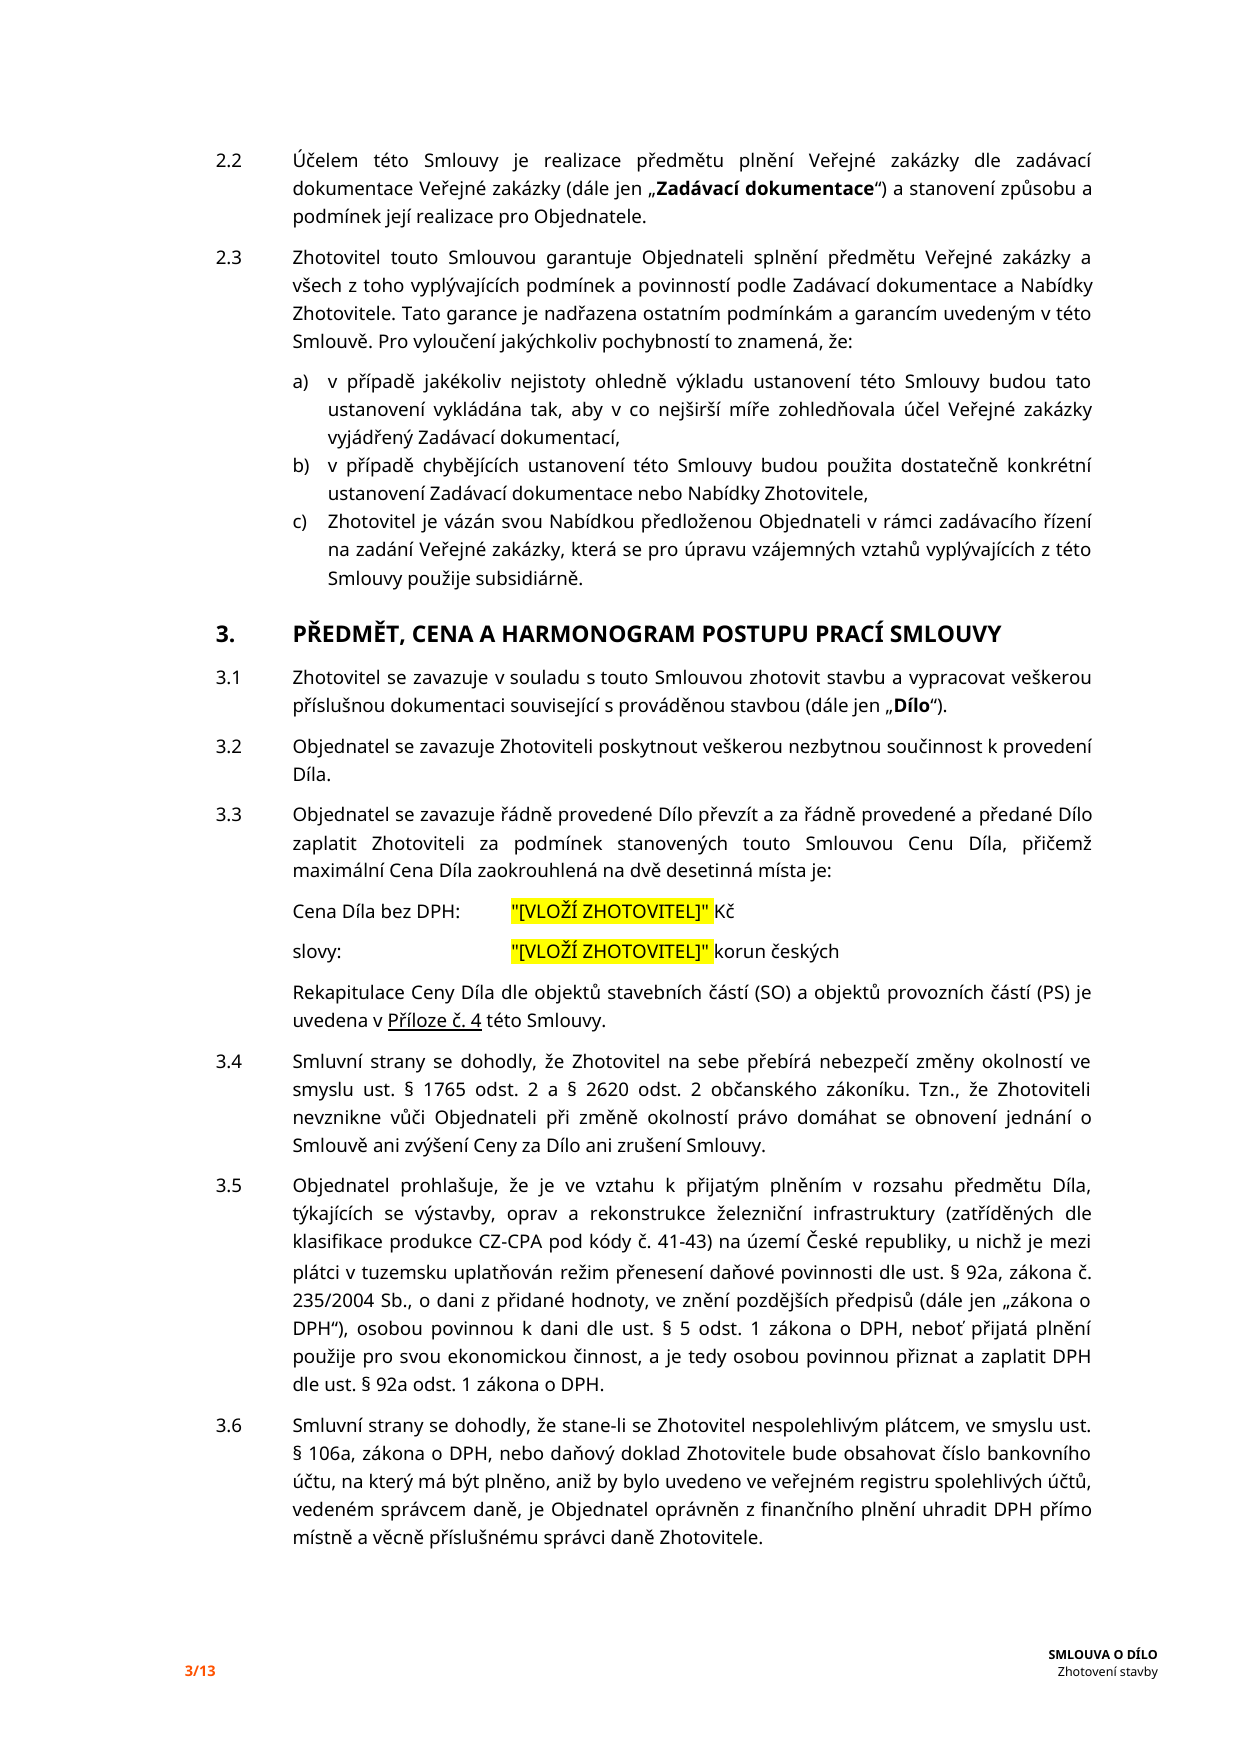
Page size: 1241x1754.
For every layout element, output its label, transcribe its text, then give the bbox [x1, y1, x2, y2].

text Objednatel se zavazuje řádně provedené Dílo převzít a za řádně provedené a předané Dílo zaplatit Zhotoviteli za podmínek stanovených touto Smlouvou Cenu Díla, přičemž maximální Cena Díla zaokrouhlená na dvě desetinná místa je: [216, 802, 1093, 883]
text Smluvní strany se dohodly, že stane-li se Zhotovitel nespolehlivým plátcem, ve smyslu ust. § 106a, zákona o DPH, nebo daňový doklad Zhotovitele bude obsahovat číslo bankovního účtu, na který má být plněno, aniž by bylo uvedeno ve veřejném registru spolehlivých účtů, vedeném správcem daně, je Objednatel oprávněn z finančního plnění uhradit DPH přímo místně a věcně příslušnému správci daně Zhotovitele. [216, 1412, 1093, 1549]
text slovy: korun českých [714, 939, 1093, 964]
text Zhotovitel se zavazuje v souladu s touto Smlouvou zhotovit stavbu a vypracovat veškerou příslušnou dokumentaci související s prováděnou stavbou (dále jen „Dílo“). [216, 665, 1093, 718]
text PŘEDMĚT, CENA A HARMONOGRAM POSTUPU PRACÍ SMLOUVY [216, 618, 1093, 649]
text Cena Díla bez DPH: Kč [292, 898, 511, 924]
text Zhotovitel je vázán svou Nabídkou předloženou Objednateli v rámci zadávacího řízení na zadání Veřejné zakázky, která se pro úpravu vzájemných vztahů vyplývajících z této Smlouvy použije subsidiárně. [292, 509, 1093, 590]
text Zhotovitel touto Smlouvou garantuje Objednateli splnění předmětu Veřejné zakázky a všech z toho vyplývajících podmínek a povinností podle Zadávací dokumentace a Nabídky Zhotovitele. Tato garance je nadřazena ostatním podmínkám a garancím uvedeným v této Smlouvě. Pro vyloučení jakýchkoliv pochybností to znamená, že: [216, 244, 1093, 354]
text Objednatel prohlašuje, že je ve vztahu k přijatým plněním v rozsahu předmětu Díla, týkajících se výstavby, oprav a rekonstrukce železniční infrastruktury (zatříděných dle klasifikace produkce CZ-CPA pod kódy č. 41-43) na území České republiky, u nichž je mezi plátci v tuzemsku uplatňován režim přenesení daňové povinnosti dle ust. § 92a, zákona č. 235/2004 Sb., o dani z přidané hodnoty, ve znění pozdějších předpisů (dále jen „zákona o DPH“), osobou povinnou k dani dle ust. § 5 odst. 1 zákona o DPH, neboť přijatá plnění použije pro svou ekonomickou činnost, a je tedy osobou povinnou přiznat a zaplatit DPH dle ust. § 92a odst. 1 zákona o DPH. [216, 1172, 1093, 1397]
text Objednatel se zavazuje Zhotoviteli poskytnout veškerou nezbytnou součinnost k provedení Díla. [216, 733, 1093, 787]
text Účelem této Smlouvy je realizace předmětu plnění Veřejné zakázky dle zadávací dokumentace Veřejné zakázky (dále jen „Zadávací dokumentace“) a stanovení způsobu a podmínek její realizace pro Objednatele. [216, 147, 1093, 229]
text slovy: korun českých [292, 939, 511, 964]
text v případě jakékoliv nejistoty ohledně výkladu ustanovení této Smlouvy budou tato ustanovení vykládána tak, aby v co nejširší míře zohledňovala účel Veřejné zakázky vyjádřený Zadávací dokumentací, [292, 369, 1093, 450]
text v případě chybějících ustanovení této Smlouvy budou použita dostatečně konkrétní ustanovení Zadávací dokumentace nebo Nabídky Zhotovitele, [292, 453, 1093, 506]
text Rekapitulace Ceny Díla dle objektů stavebních částí (SO) a objektů provozních částí (PS) je uvedena v Příloze č. 4 této Smlouvy. [292, 979, 1093, 1033]
text Smluvní strany se dohodly, že Zhotovitel na sebe přebírá nebezpečí změny okolností ve smyslu ust. § 1765 odst. 2 a § 2620 odst. 2 občanského zákoníku. Tzn., že Zhotoviteli nevznikne vůči Objednateli při změně okolností právo domáhat se obnovení jednání o Smlouvě ani zvýšení Ceny za Dílo ani zrušení Smlouvy. [216, 1048, 1093, 1157]
text Cena Díla bez DPH: Kč [714, 898, 1093, 924]
